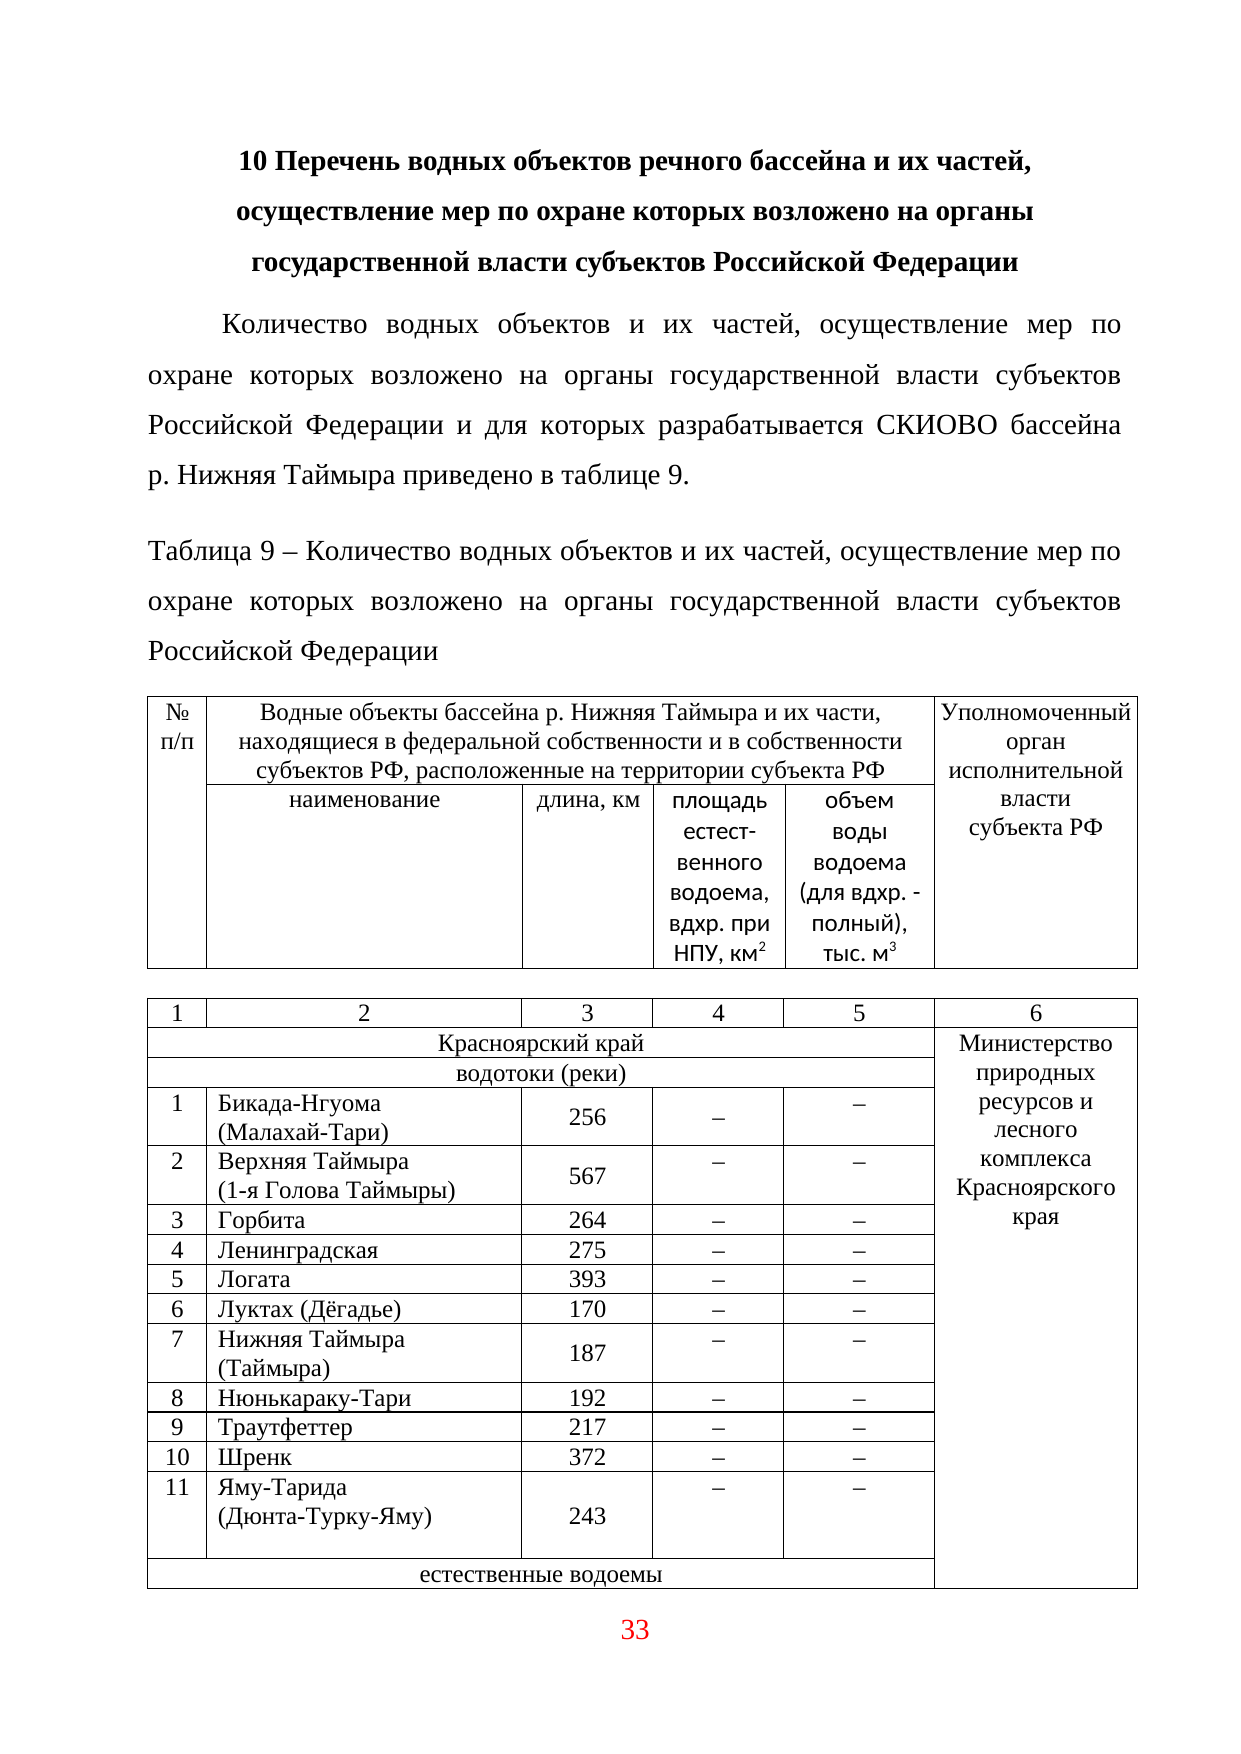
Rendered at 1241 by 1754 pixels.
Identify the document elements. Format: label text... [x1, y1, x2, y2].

table_header Уполномоченный орган исполнительной власти субъекта РФ [935, 697, 1137, 968]
table_cell 8 [148, 1383, 206, 1411]
table_cell Бикада-Нгуома (Малахай-Тари) [207, 1088, 521, 1145]
table_cell – [784, 1294, 934, 1323]
table_cell 6 [148, 1294, 206, 1323]
table_cell 393 [522, 1265, 652, 1293]
table_cell – [784, 1146, 934, 1204]
table_cell 275 [522, 1235, 652, 1263]
table_cell 10 [148, 1442, 206, 1471]
table_cell Шренк [207, 1442, 521, 1471]
text Количество водных объектов и их частей, осуществление мер по охране которых возложено на органы государственной власти субъектов Российской Федерации и для которых разрабатывается СКИОВО бассейна р. Нижняя Таймыра приведено в таблице 9. [148, 307, 1122, 491]
table_cell – [784, 1265, 934, 1293]
table_cell площадь естест-венного водоема, вдхр. при НПУ, км2 [654, 785, 785, 968]
table_cell – [653, 1146, 783, 1204]
table_cell – [653, 1294, 783, 1323]
table_cell – [784, 1235, 934, 1263]
table_cell длина, км [523, 785, 653, 968]
table_cell 9 [148, 1413, 206, 1441]
table_cell – [653, 1088, 783, 1145]
table_cell Луктах (Дёгадье) [207, 1294, 521, 1323]
table_header 5 [784, 999, 934, 1027]
table_header 3 [522, 999, 652, 1027]
table_cell 217 [522, 1413, 652, 1441]
table_header 1 [148, 999, 206, 1027]
table_cell 7 [148, 1324, 206, 1382]
table_header № п/п [148, 697, 206, 968]
table_header 4 [653, 999, 783, 1027]
table_cell Министерство природных ресурсов и лесного комплекса Красноярского края [935, 1028, 1137, 1588]
table_cell Яму-Тарида (Дюнта-Турку-Яму) [207, 1472, 521, 1558]
table_cell – [784, 1442, 934, 1471]
table_cell 372 [522, 1442, 652, 1471]
table_cell Траутфеттер [207, 1413, 521, 1441]
table_cell наименование [207, 785, 522, 968]
table_cell Нюнькараку-Тари [207, 1383, 521, 1411]
table_cell – [653, 1442, 783, 1471]
table_cell – [653, 1324, 783, 1382]
table_cell 187 [522, 1324, 652, 1382]
table_cell – [653, 1383, 783, 1411]
text Таблица 9 – Количество водных объектов и их частей, осуществление мер по охране которых возложено на органы государственной власти субъектов Российской Федерации [148, 533, 1122, 667]
table_cell 243 [522, 1472, 652, 1558]
table_cell 4 [148, 1235, 206, 1263]
table_cell 170 [522, 1294, 652, 1323]
table_cell 11 [148, 1472, 206, 1558]
table_cell 264 [522, 1205, 652, 1234]
table_cell Красноярский край [148, 1028, 934, 1057]
table_cell естественные водоемы [148, 1559, 934, 1588]
table_cell 256 [522, 1088, 652, 1145]
table_header Водные объекты бассейна р. Нижняя Таймыра и их части, находящиеся в федеральной собственности и в собственности субъектов РФ, расположенные на территории субъекта РФ [207, 697, 934, 783]
table_cell – [653, 1265, 783, 1293]
table_cell – [653, 1413, 783, 1441]
table_cell объем воды водоема (для вдхр. - полный), тыс. м3 [786, 785, 934, 968]
table_header 6 [935, 999, 1137, 1027]
table_cell 2 [148, 1146, 206, 1204]
table_cell 3 [148, 1205, 206, 1234]
table_cell 1 [148, 1088, 206, 1145]
table_cell Верхняя Таймыра (1-я Голова Таймыры) [207, 1146, 521, 1204]
subtitle 10 Перечень водных объектов речного бассейна и их частей, осуществление мер по охране которых возложено на органы государственной власти субъектов Российской Федерации [148, 143, 1122, 277]
table_cell – [653, 1472, 783, 1558]
table_cell водотоки (реки) [148, 1058, 934, 1087]
table_cell Логата [207, 1265, 521, 1293]
table_cell Нижняя Таймыра (Таймыра) [207, 1324, 521, 1382]
table_cell 192 [522, 1383, 652, 1411]
table_cell – [784, 1472, 934, 1558]
table_cell Ленинградская [207, 1235, 521, 1263]
table_cell 567 [522, 1146, 652, 1204]
table_cell – [784, 1088, 934, 1145]
table_cell – [784, 1413, 934, 1441]
table_cell – [784, 1205, 934, 1234]
table_cell – [784, 1383, 934, 1411]
table_cell – [653, 1235, 783, 1263]
table_cell – [784, 1324, 934, 1382]
table_header 2 [207, 999, 521, 1027]
table_cell – [653, 1205, 783, 1234]
table_cell Горбита [207, 1205, 521, 1234]
table_cell 5 [148, 1265, 206, 1293]
